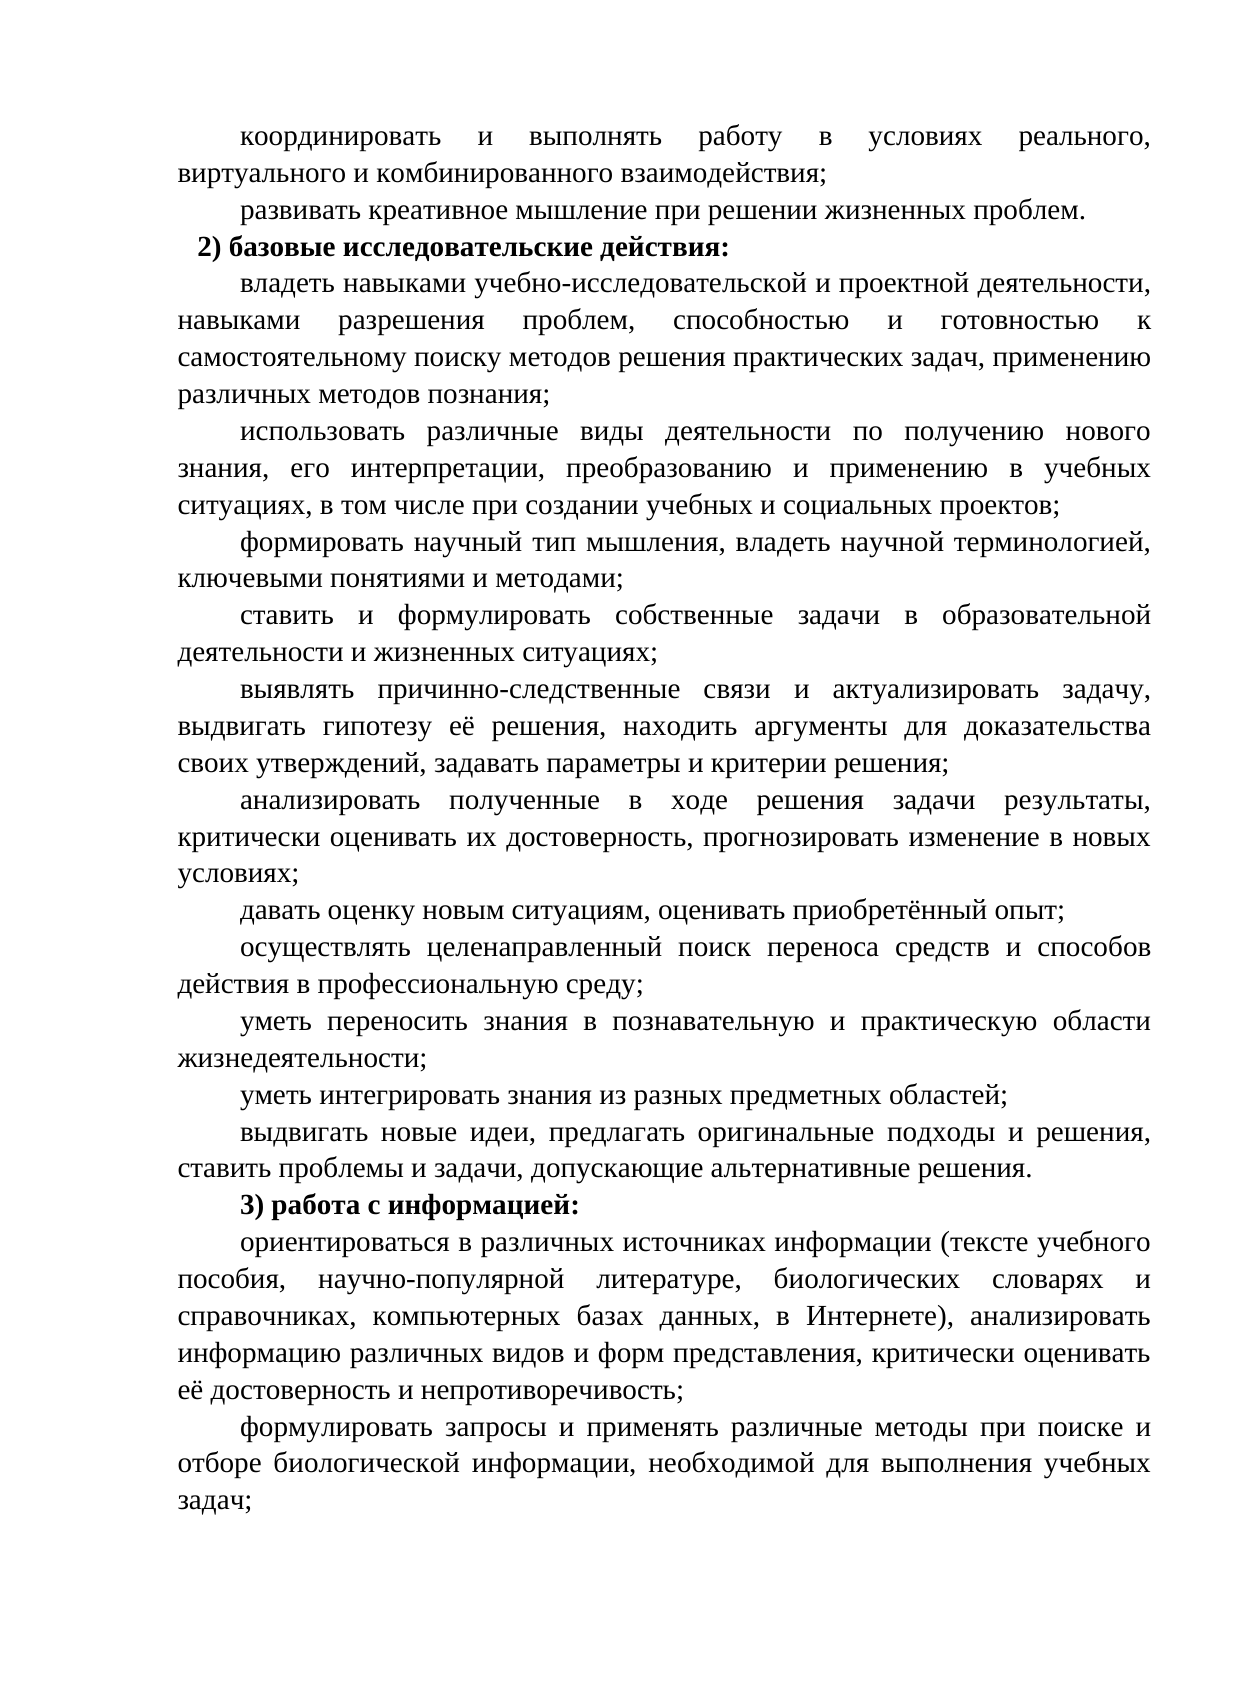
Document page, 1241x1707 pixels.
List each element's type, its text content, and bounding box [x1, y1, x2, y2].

text выявлять причинно-следственные связи и актуализировать задачу, выдвигать гипотезу её решения, находить аргументы для доказательства своих утверждений, задавать параметры и критерии решения; [177, 671, 1152, 778]
text использовать различные виды деятельности по получению нового знания, его интерпретации, преобразованию и применению в учебных ситуациях, в том числе при создании учебных и социальных проектов; [177, 413, 1152, 520]
text формировать научный тип мышления, владеть научной терминологией, ключевыми понятиями и методами; [177, 524, 1152, 594]
text уметь интегрировать знания из разных предметных областей; [177, 1077, 1152, 1110]
text 2) базовые исследовательские действия: [190, 229, 1152, 262]
text осуществлять целенаправленный поиск переноса средств и способов действия в профессиональную среду; [177, 929, 1152, 1000]
text давать оценку новым ситуациям, оценивать приобретённый опыт; [177, 892, 1152, 926]
text выдвигать новые идеи, предлагать оригинальные подходы и решения, ставить проблемы и задачи, допускающие альтернативные решения. [177, 1114, 1152, 1184]
text анализировать полученные в ходе решения задачи результаты, критически оценивать их достоверность, прогнозировать изменение в новых условиях; [177, 782, 1152, 889]
text владеть навыками учебно-исследовательской и проектной деятельности, навыками разрешения проблем, способностью и готовностью к самостоятельному поиску методов решения практических задач, применению различных методов познания; [177, 266, 1152, 410]
text развивать креативное мышление при решении жизненных проблем. [177, 192, 1152, 225]
text уметь переносить знания в познавательную и практическую области жизнедеятельности; [177, 1003, 1152, 1073]
text ставить и формулировать собственные задачи в образовательной деятельности и жизненных ситуациях; [177, 597, 1152, 668]
text координировать и выполнять работу в условиях реального, виртуального и комбинированного взаимодействия; [177, 118, 1152, 188]
text ориентироваться в различных источниках информации (тексте учебного пособия, научно-популярной литературе, биологических словарях и справочниках, компьютерных базах данных, в Интернете), анализировать информацию различных видов и форм представления, критически оценивать её достоверность и непротиворечивость; [177, 1224, 1152, 1405]
text 3) работа с информацией: [177, 1187, 1152, 1221]
text формулировать запросы и применять различные методы при поиске и отборе биологической информации, необходимой для выполнения учебных задач; [177, 1409, 1152, 1516]
